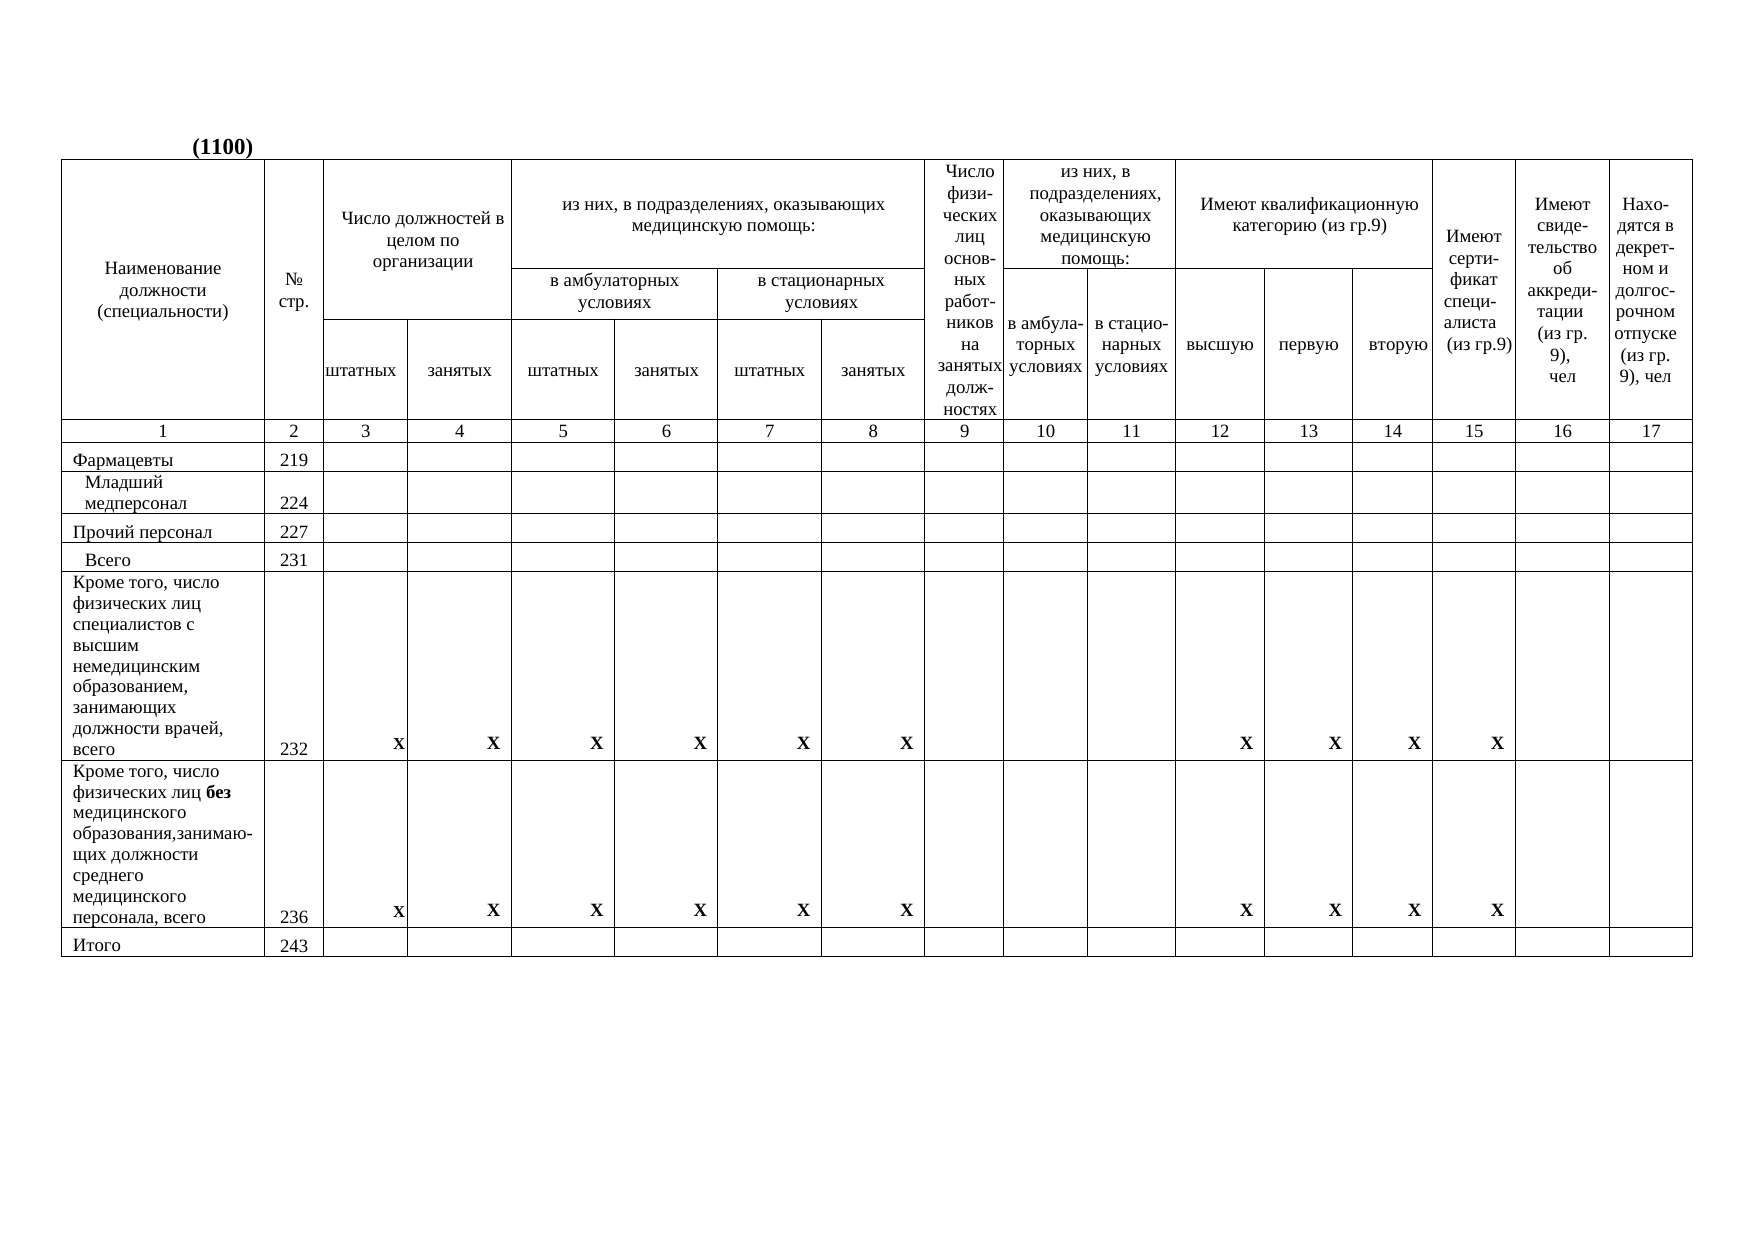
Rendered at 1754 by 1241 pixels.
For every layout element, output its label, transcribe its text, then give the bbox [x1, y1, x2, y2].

table_cell 16 [1516, 420, 1609, 442]
table_cell X [1265, 572, 1352, 759]
table_cell [1176, 543, 1264, 571]
table_cell 232 [265, 572, 323, 759]
table_cell [1265, 443, 1352, 471]
table_cell [718, 472, 821, 513]
table_cell [718, 543, 821, 571]
table_cell [1004, 514, 1087, 542]
table_cell 236 [265, 761, 323, 927]
table_cell [1353, 472, 1432, 513]
table_cell [1516, 443, 1609, 471]
table_cell [408, 443, 511, 471]
table_header Имеют свиде-тельство об аккреди-тации (из гр. 9), чел [1516, 160, 1609, 419]
table_cell X [718, 572, 821, 759]
text (1100) [192, 133, 1636, 159]
table_cell вторую [1353, 269, 1432, 419]
table_header Имеют квалификационную категорию (из гр.9) [1176, 160, 1432, 268]
table_cell [822, 443, 924, 471]
table_cell [1088, 928, 1175, 956]
table_cell [1516, 472, 1609, 513]
table_cell X [718, 761, 821, 927]
table_cell [1176, 472, 1264, 513]
table_cell [925, 514, 1003, 542]
table_cell X [324, 572, 407, 759]
table_cell [408, 543, 511, 571]
table_cell 2 [265, 420, 323, 442]
table_cell в стационарных условиях [718, 269, 924, 318]
table_cell [822, 928, 924, 956]
table_cell X [1353, 761, 1432, 927]
table_cell X [1353, 572, 1432, 759]
table_cell 11 [1088, 420, 1175, 442]
table_cell X [1433, 572, 1515, 759]
table_cell [1353, 514, 1432, 542]
table_cell Младший медперсонал [62, 472, 264, 513]
table_cell [1265, 928, 1352, 956]
table_cell [615, 472, 717, 513]
table_cell 8 [822, 420, 924, 442]
table_cell [324, 443, 407, 471]
table_cell [512, 514, 614, 542]
table_cell [822, 472, 924, 513]
table_cell 219 [265, 443, 323, 471]
table_cell [925, 443, 1003, 471]
table_cell 1 [62, 420, 264, 442]
table_cell [1088, 472, 1175, 513]
table_cell 17 [1610, 420, 1692, 442]
table_cell [1610, 443, 1692, 471]
table_cell 5 [512, 420, 614, 442]
table_cell [408, 928, 511, 956]
table_cell [1610, 472, 1692, 513]
table_cell 15 [1433, 420, 1515, 442]
table_cell [925, 928, 1003, 956]
table_cell [925, 543, 1003, 571]
table_cell X [1176, 572, 1264, 759]
table_cell [1088, 443, 1175, 471]
table_cell 224 [265, 472, 323, 513]
table_cell [324, 928, 407, 956]
table_cell X [408, 761, 511, 927]
table_cell 7 [718, 420, 821, 442]
table_cell X [324, 761, 407, 927]
table_cell занятых [615, 320, 717, 419]
table_cell Итого [62, 928, 264, 956]
table_cell X [615, 572, 717, 759]
table_cell [1610, 761, 1692, 927]
table_header Число должностей в целом по организации [324, 160, 511, 318]
table_cell [1004, 543, 1087, 571]
table_cell [1516, 761, 1609, 927]
table_cell [1610, 928, 1692, 956]
table_cell [1088, 514, 1175, 542]
table_cell [1516, 514, 1609, 542]
table_cell Кроме того, число физических лиц без медицинского образования,занимаю-щих должности среднего медицинского персонала, всего [62, 761, 264, 927]
table_cell 14 [1353, 420, 1432, 442]
table_cell [1516, 928, 1609, 956]
table_cell 227 [265, 514, 323, 542]
table_cell [1433, 928, 1515, 956]
table_cell [615, 928, 717, 956]
table_header из них, в подразделениях, оказывающих медицинскую помощь: [1004, 160, 1175, 268]
table_cell 10 [1004, 420, 1087, 442]
table_cell 6 [615, 420, 717, 442]
table_cell занятых [822, 320, 924, 419]
table_cell [1433, 443, 1515, 471]
table_cell в амбулаторных условиях [512, 269, 717, 318]
table_cell [822, 514, 924, 542]
table_cell 231 [265, 543, 323, 571]
table_header из них, в подразделениях, оказывающих медицинскую помощь: [512, 160, 924, 268]
table_cell [324, 514, 407, 542]
table_cell [1004, 572, 1087, 759]
table_cell штатных [324, 320, 407, 419]
table_cell [1433, 543, 1515, 571]
table_cell [1176, 443, 1264, 471]
table_cell [408, 514, 511, 542]
table_cell [1265, 514, 1352, 542]
table_cell 12 [1176, 420, 1264, 442]
table_cell [718, 514, 821, 542]
table_cell [1433, 514, 1515, 542]
table_cell X [1433, 761, 1515, 927]
table_cell [1176, 514, 1264, 542]
table_cell [1088, 543, 1175, 571]
table_cell [1516, 572, 1609, 759]
table_cell штатных [512, 320, 614, 419]
table_cell X [1176, 761, 1264, 927]
table_cell [512, 928, 614, 956]
table_cell Прочий персонал [62, 514, 264, 542]
table_cell X [1265, 761, 1352, 927]
table_cell первую [1265, 269, 1352, 419]
table_cell 243 [265, 928, 323, 956]
table_cell занятых [408, 320, 511, 419]
table_cell 3 [324, 420, 407, 442]
table_cell [822, 543, 924, 571]
table_cell [324, 472, 407, 513]
table_cell [718, 443, 821, 471]
table_cell X [822, 761, 924, 927]
table_cell [1176, 928, 1264, 956]
table_cell X [822, 572, 924, 759]
table_cell [615, 514, 717, 542]
table_cell [1004, 928, 1087, 956]
table_cell 9 [925, 420, 1003, 442]
table_cell [1088, 761, 1175, 927]
table_cell 4 [408, 420, 511, 442]
table_cell в стацио-нарных условиях [1088, 269, 1175, 419]
table_cell X [408, 572, 511, 759]
table_cell [1004, 472, 1087, 513]
table_cell [1610, 514, 1692, 542]
table_cell высшую [1176, 269, 1264, 419]
table_cell [925, 572, 1003, 759]
table_header Имеют серти-фикат специ- алиста (из гр.9) [1433, 160, 1515, 419]
table_cell штатных [718, 320, 821, 419]
table_cell [1610, 543, 1692, 571]
table_cell [1265, 543, 1352, 571]
table_cell [1265, 472, 1352, 513]
table_cell Фармацевты [62, 443, 264, 471]
table_cell X [512, 761, 614, 927]
table_cell [925, 761, 1003, 927]
table_cell [1353, 928, 1432, 956]
table_cell Всего [62, 543, 264, 571]
table_cell [1433, 472, 1515, 513]
table_cell [718, 928, 821, 956]
table_header Наименование должности (специальности) [62, 160, 264, 419]
table_cell [1004, 761, 1087, 927]
table_cell [408, 472, 511, 513]
table_cell [1516, 543, 1609, 571]
table_header Число физи-ческих лиц основ-ных работ-ников на занятых долж-ностях [925, 160, 1003, 419]
table_cell [615, 543, 717, 571]
table_cell [1353, 443, 1432, 471]
table_cell [1088, 572, 1175, 759]
table_cell X [512, 572, 614, 759]
table_header Нахо-дятся в декрет-ном и долгос-рочном отпуске (из гр. 9), чел [1610, 160, 1692, 419]
table_cell Кроме того, число физических лиц специалистов с высшим немедицинским образованием, занимающих должности врачей, всего [62, 572, 264, 759]
table_cell [512, 472, 614, 513]
table_cell X [615, 761, 717, 927]
table_cell [1004, 443, 1087, 471]
table_cell [512, 443, 614, 471]
table_cell [512, 543, 614, 571]
table_header № стр. [265, 160, 323, 419]
table_cell [615, 443, 717, 471]
table_cell 13 [1265, 420, 1352, 442]
table_cell [925, 472, 1003, 513]
table_cell [324, 543, 407, 571]
table_cell [1610, 572, 1692, 759]
table_cell [1353, 543, 1432, 571]
table_cell в амбула-торных условиях [1004, 269, 1087, 419]
